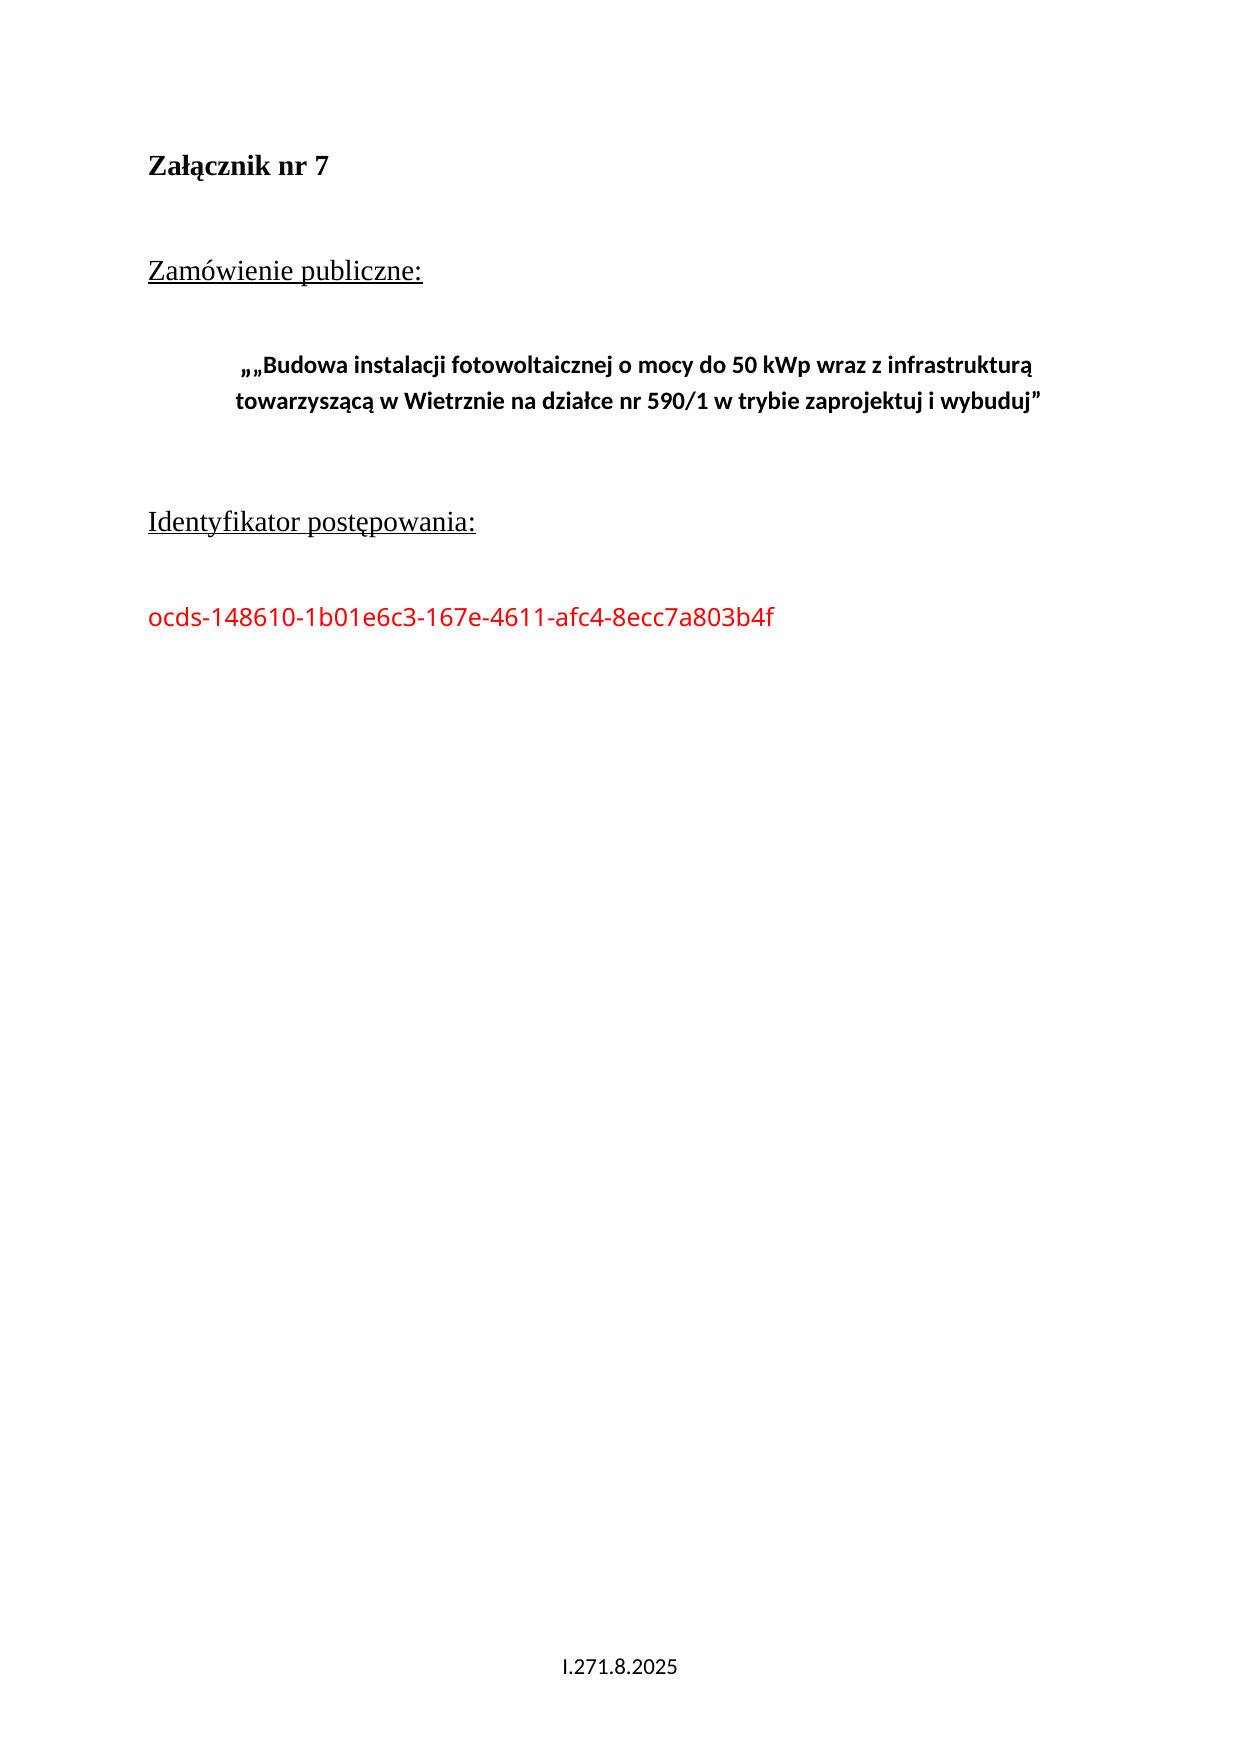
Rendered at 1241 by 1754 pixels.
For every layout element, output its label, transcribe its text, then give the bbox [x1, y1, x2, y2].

text Identyfikator postępowania: [148, 504, 1093, 537]
text Zamówienie publiczne: [148, 253, 1093, 287]
list „„Budowa instalacji fotowoltaicznej o mocy do 50 kWp wraz z infrastrukturą towarzyszącą w Wietrznie na działce nr 590/1 w trybie zaprojektuj i wybuduj” [185, 345, 1093, 415]
text Załącznik nr 7 [148, 148, 1093, 181]
text ocds-148610-1b01e6c3-167e-4611-afc4-8ecc7a803b4f [148, 565, 1093, 633]
